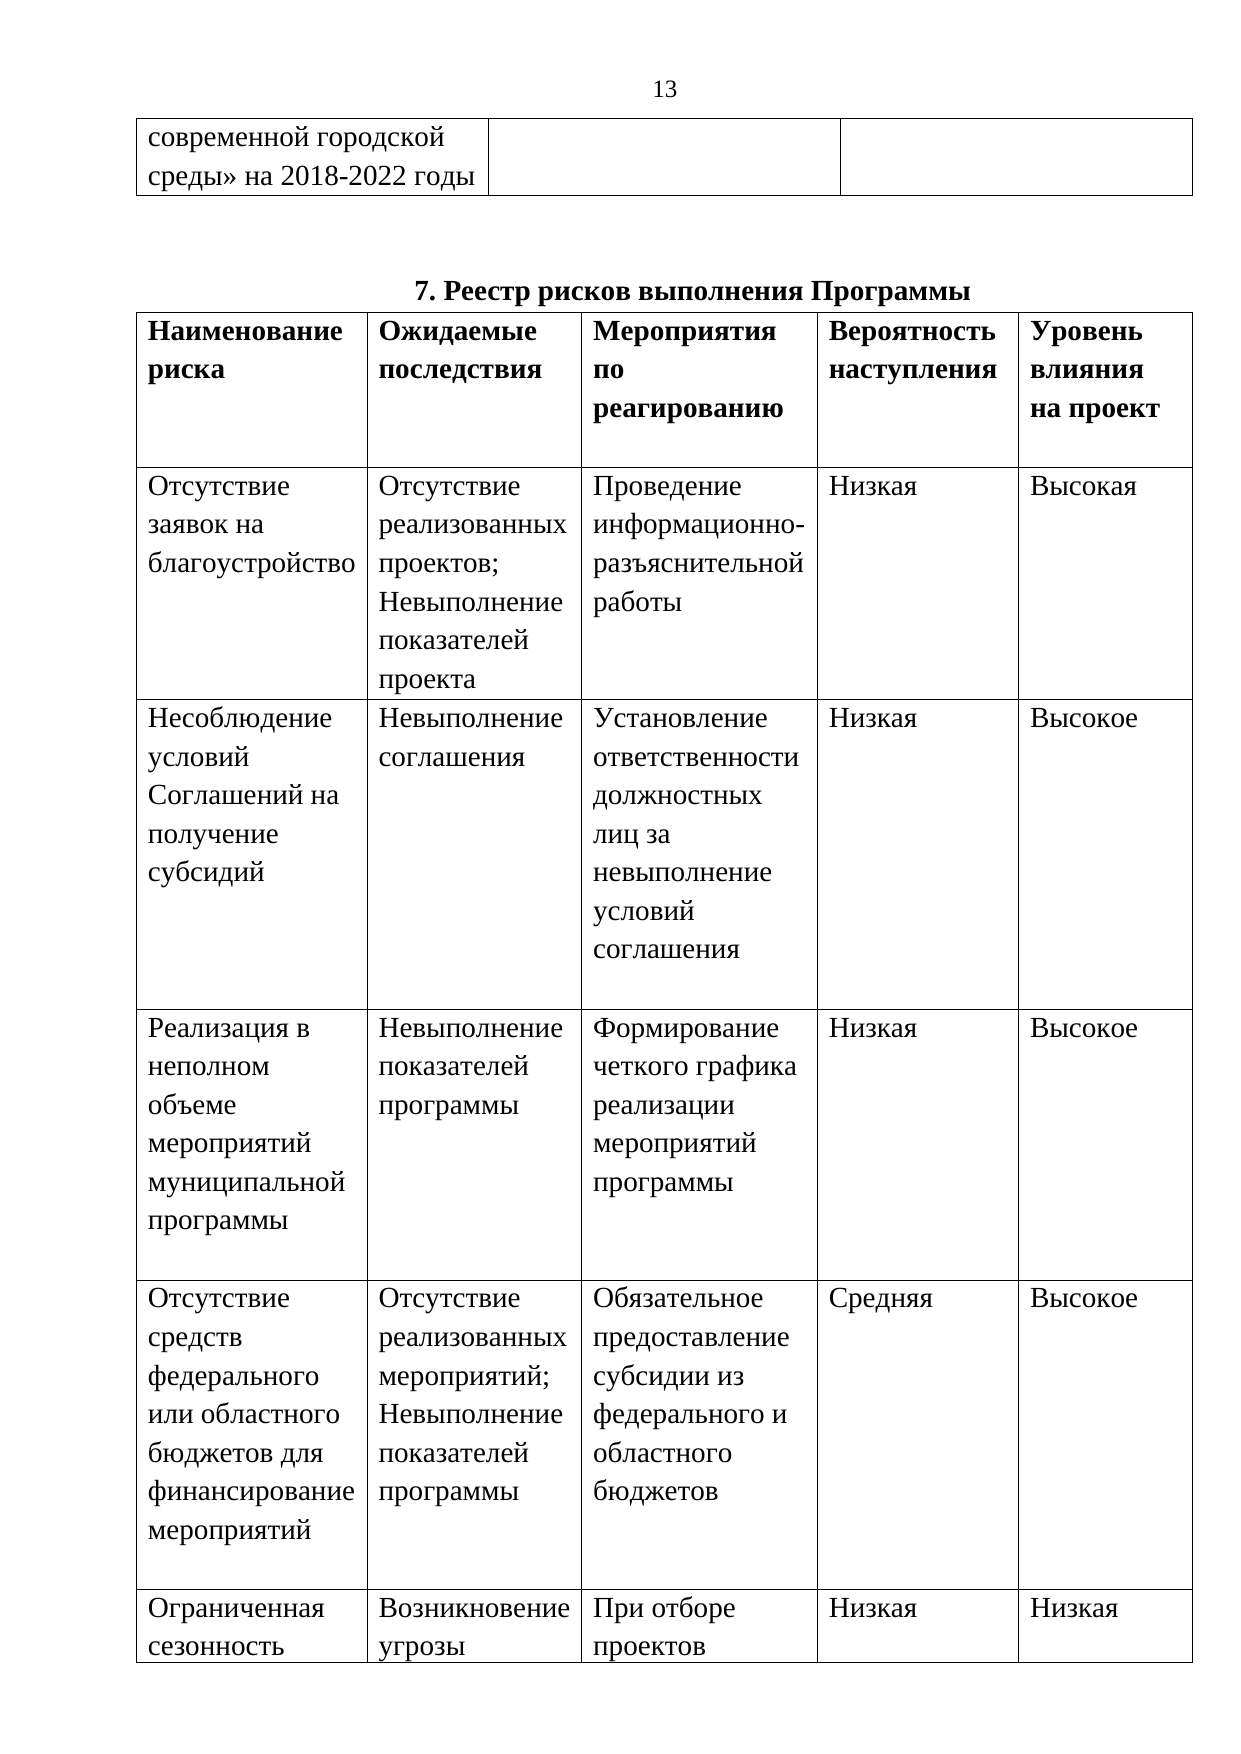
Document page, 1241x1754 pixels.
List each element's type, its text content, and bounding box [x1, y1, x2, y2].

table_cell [137, 119, 488, 195]
table_cell Низкая [818, 700, 1018, 1009]
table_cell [582, 1590, 817, 1662]
table_cell Невыполнение показателей программы [368, 1010, 581, 1279]
table_header Наименование риска [137, 313, 367, 467]
table_cell Установление ответственности должностных лиц за невыполнение условий соглашения [582, 700, 817, 1009]
table_header Ожидаемые последствия [368, 313, 581, 467]
table_cell Невыполнение соглашения [368, 700, 581, 1009]
table_header Мероприятия по реагированию [582, 313, 817, 467]
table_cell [368, 1590, 581, 1662]
table_cell Обязательное предоставление субсидии из федерального и областного бюджетов [582, 1281, 817, 1589]
table_header Уровень влияния на проект [1019, 313, 1192, 467]
table_cell Низкая [818, 1590, 1018, 1662]
table_cell Средняя [818, 1281, 1018, 1589]
text 7. Реестр рисков выполнения Программы [148, 273, 1181, 307]
table_cell Высокое [1019, 700, 1192, 1009]
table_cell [841, 119, 1192, 195]
table_cell Высокая [1019, 468, 1192, 699]
table_header Вероятность наступления [818, 313, 1018, 467]
table_cell Высокое [1019, 1010, 1192, 1279]
table_cell Низкая [1019, 1590, 1192, 1662]
table_cell Низкая [818, 1010, 1018, 1279]
table_cell Отсутствие реализованных проектов; Невыполнение показателей проекта [368, 468, 581, 699]
table_cell Формирование четкого графика реализации мероприятий программы [582, 1010, 817, 1279]
table_cell Отсутствие реализованных мероприятий; Невыполнение показателей программы [368, 1281, 581, 1589]
table_cell Проведение информационно-разъяснительной работы [582, 468, 817, 699]
table_cell Несоблюдение условий Соглашений на получение субсидий [137, 700, 367, 1009]
table_cell Низкая [818, 468, 1018, 699]
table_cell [489, 119, 840, 195]
table_cell Реализация в неполном объеме мероприятий муниципальной программы [137, 1010, 367, 1279]
table_cell Отсутствие средств федерального или областного бюджетов для финансирование мероприятий [137, 1281, 367, 1589]
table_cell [137, 1590, 367, 1662]
table_cell Высокое [1019, 1281, 1192, 1589]
table_cell Отсутствие заявок на благоустройство [137, 468, 367, 699]
